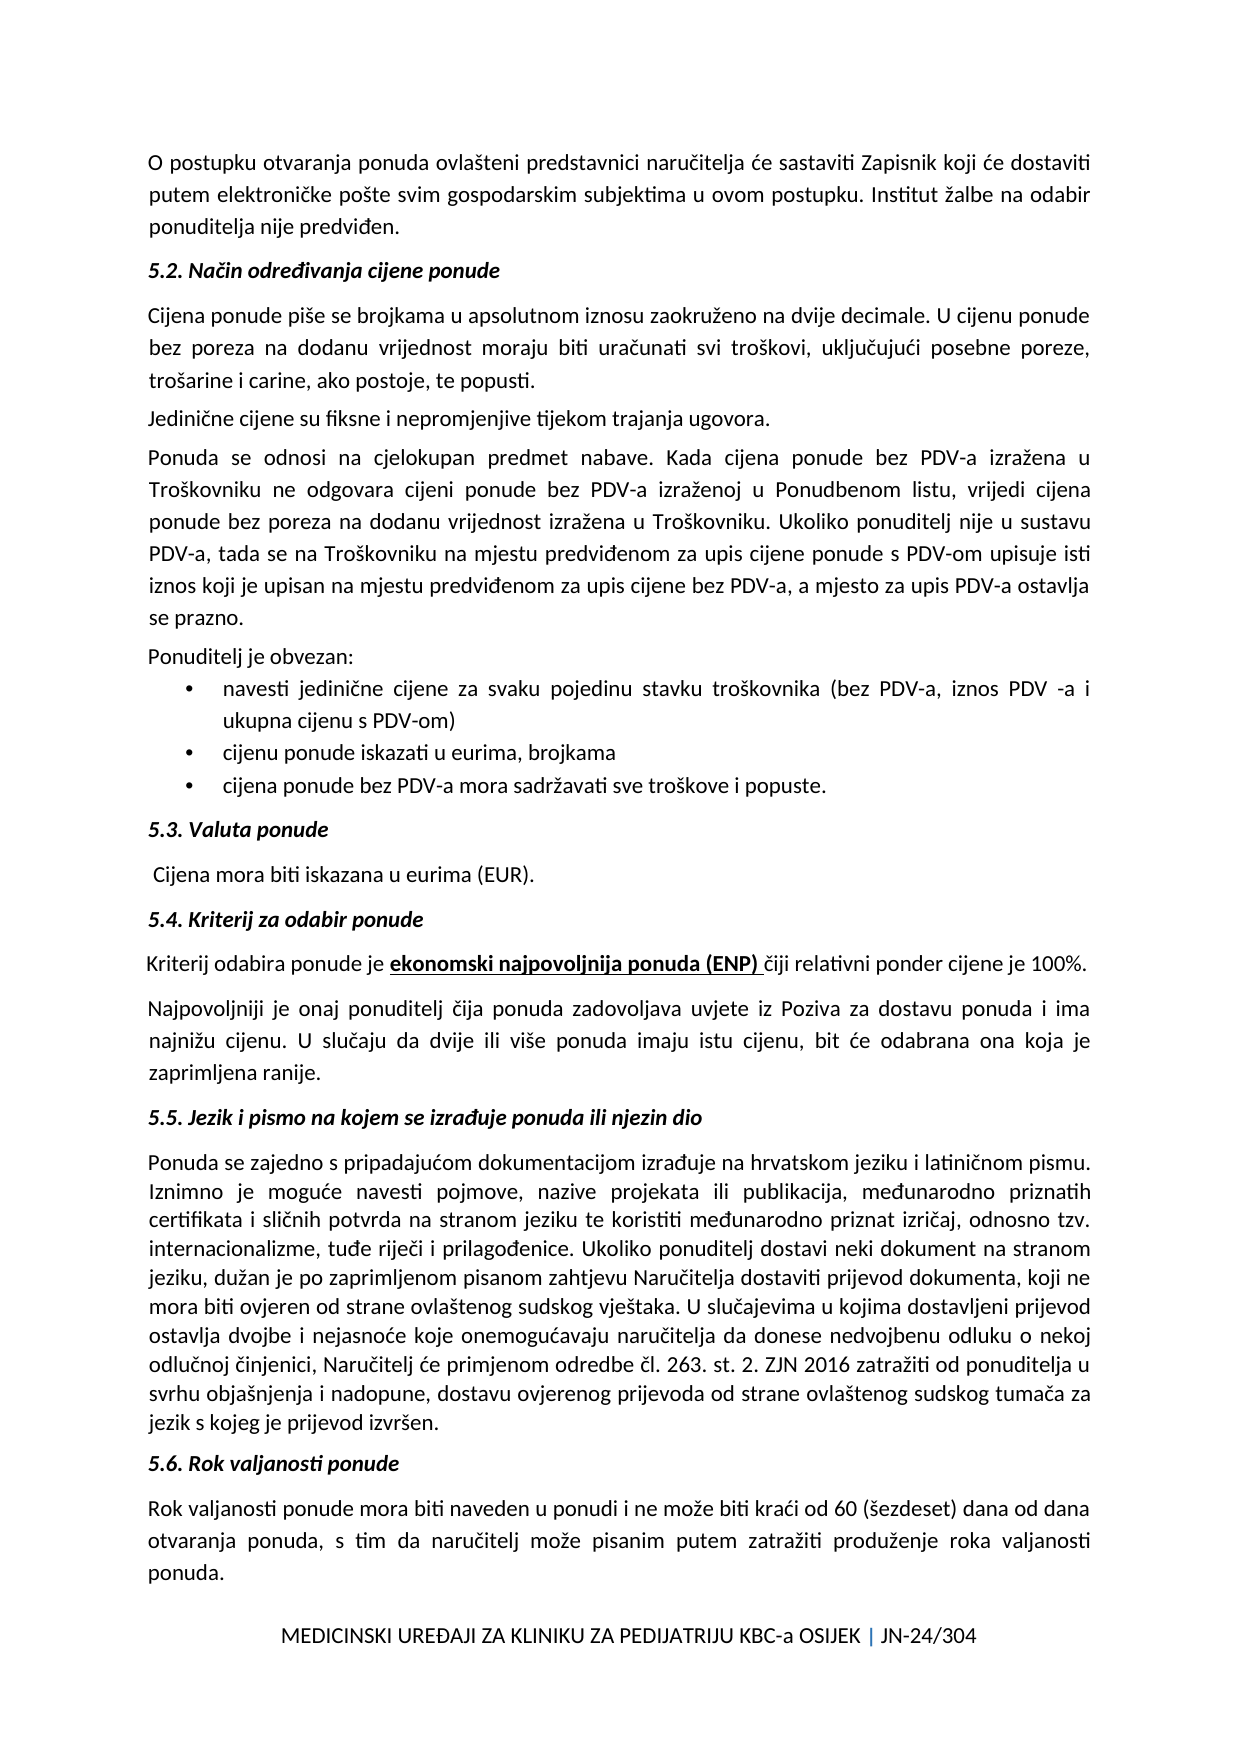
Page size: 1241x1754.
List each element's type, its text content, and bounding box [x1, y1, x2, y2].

list navesti jedinične cijene za svaku pojedinu stavku troškovnika (bez PDV-a, iznos PDV -a i ukupna cijenu s PDV-om) [185, 674, 1093, 734]
text Cijena ponude piše se brojkama u apsolutnom iznosu zaokruženo na dvije decimale. U cijenu ponude bez poreza na dodanu vrijednost moraju biti uračunati svi troškovi, uključujući posebne poreze, trošarine i carine, ako postoje, te popusti. [148, 301, 1093, 394]
text Kriterij odabira ponude je ekonomski najpovoljnija ponuda (ENP) čiji relativni ponder cijene je 100%. [146, 949, 1093, 977]
text Najpovoljniji je onaj ponuditelj čija ponuda zadovoljava uvjete iz Poziva za dostavu ponuda i ima najnižu cijenu. U slučaju da dvije ili više ponuda imaju istu cijenu, bit će odabrana ona koja je zaprimljena ranije. [147, 994, 1093, 1087]
text Rok valjanosti ponude mora biti naveden u ponudi i ne može biti kraći od 60 (šezdeset) dana od dana otvaranja ponuda, s tim da naručitelj može pisanim putem zatražiti produženje roka valjanosti ponuda. [148, 1494, 1093, 1586]
text Cijena mora biti iskazana u eurima (EUR). [148, 860, 1093, 888]
subtitle 5.6. Rok valjanosti ponude [148, 1449, 1093, 1477]
text Ponuda se odnosi na cjelokupan predmet nabave. Kada cijena ponude bez PDV-a izražena u Troškovniku ne odgovara cijeni ponude bez PDV-a izraženoj u Ponudbenom listu, vrijedi cijena ponude bez poreza na dodanu vrijednost izražena u Troškovniku. Ukoliko ponuditelj nije u sustavu PDV-a, tada se na Troškovniku na mjestu predviđenom za upis cijene ponude s PDV-om upisuje isti iznos koji je upisan na mjestu predviđenom za upis cijene bez PDV-a, a mjesto za upis PDV-a ostavlja se prazno. [148, 443, 1093, 632]
text Ponuda se zajedno s pripadajućom dokumentacijom izrađuje na hrvatskom jeziku i latiničnom pismu. Iznimno je moguće navesti pojmove, nazive projekata ili publikacija, međunarodno priznatih certifikata i sličnih potvrda na stranom jeziku te koristiti međunarodno priznat izričaj, odnosno tzv. internacionalizme, tuđe riječi i prilagođenice. Ukoliko ponuditelj dostavi neki dokument na stranom jeziku, dužan je po zaprimljenom pisanom zahtjevu Naručitelja dostaviti prijevod dokumenta, koji ne mora biti ovjeren od strane ovlaštenog sudskog vještaka. U slučajevima u kojima dostavljeni prijevod ostavlja dvojbe i nejasnoće koje onemogućavaju naručitelja da donese nedvojbenu odluku o nekoj odlučnoj činjenici, Naručitelj će primjenom odredbe čl. 263. st. 2. ZJN 2016 zatražiti od ponuditelja u svrhu objašnjenja i nadopune, dostavu ovjerenog prijevoda od strane ovlaštenog sudskog tumača za jezik s kojeg je prijevod izvršen. [148, 1148, 1093, 1436]
text O postupku otvaranja ponuda ovlašteni predstavnici naručitelja će sastaviti Zapisnik koji će dostaviti putem elektroničke pošte svim gospodarskim subjektima u ovom postupku. Institut žalbe na odabir ponuditelja nije predviđen. [148, 148, 1093, 240]
subtitle 5.3. Valuta ponude [148, 815, 1093, 843]
text Ponuditelj je obvezan: [148, 642, 1093, 670]
list cijena ponude bez PDV-a mora sadržavati sve troškove i popuste. [185, 771, 1093, 799]
subtitle 5.4. Kriterij za odabir ponude [148, 905, 1093, 933]
text Jedinične cijene su fiksne i nepromjenjive tijekom trajanja ugovora. [148, 404, 1093, 432]
subtitle 5.5. Jezik i pismo na kojem se izrađuje ponuda ili njezin dio [148, 1103, 1093, 1131]
subtitle 5.2. Način određivanja cijene ponude [148, 257, 1093, 285]
list cijenu ponude iskazati u eurima, brojkama [185, 738, 1093, 767]
